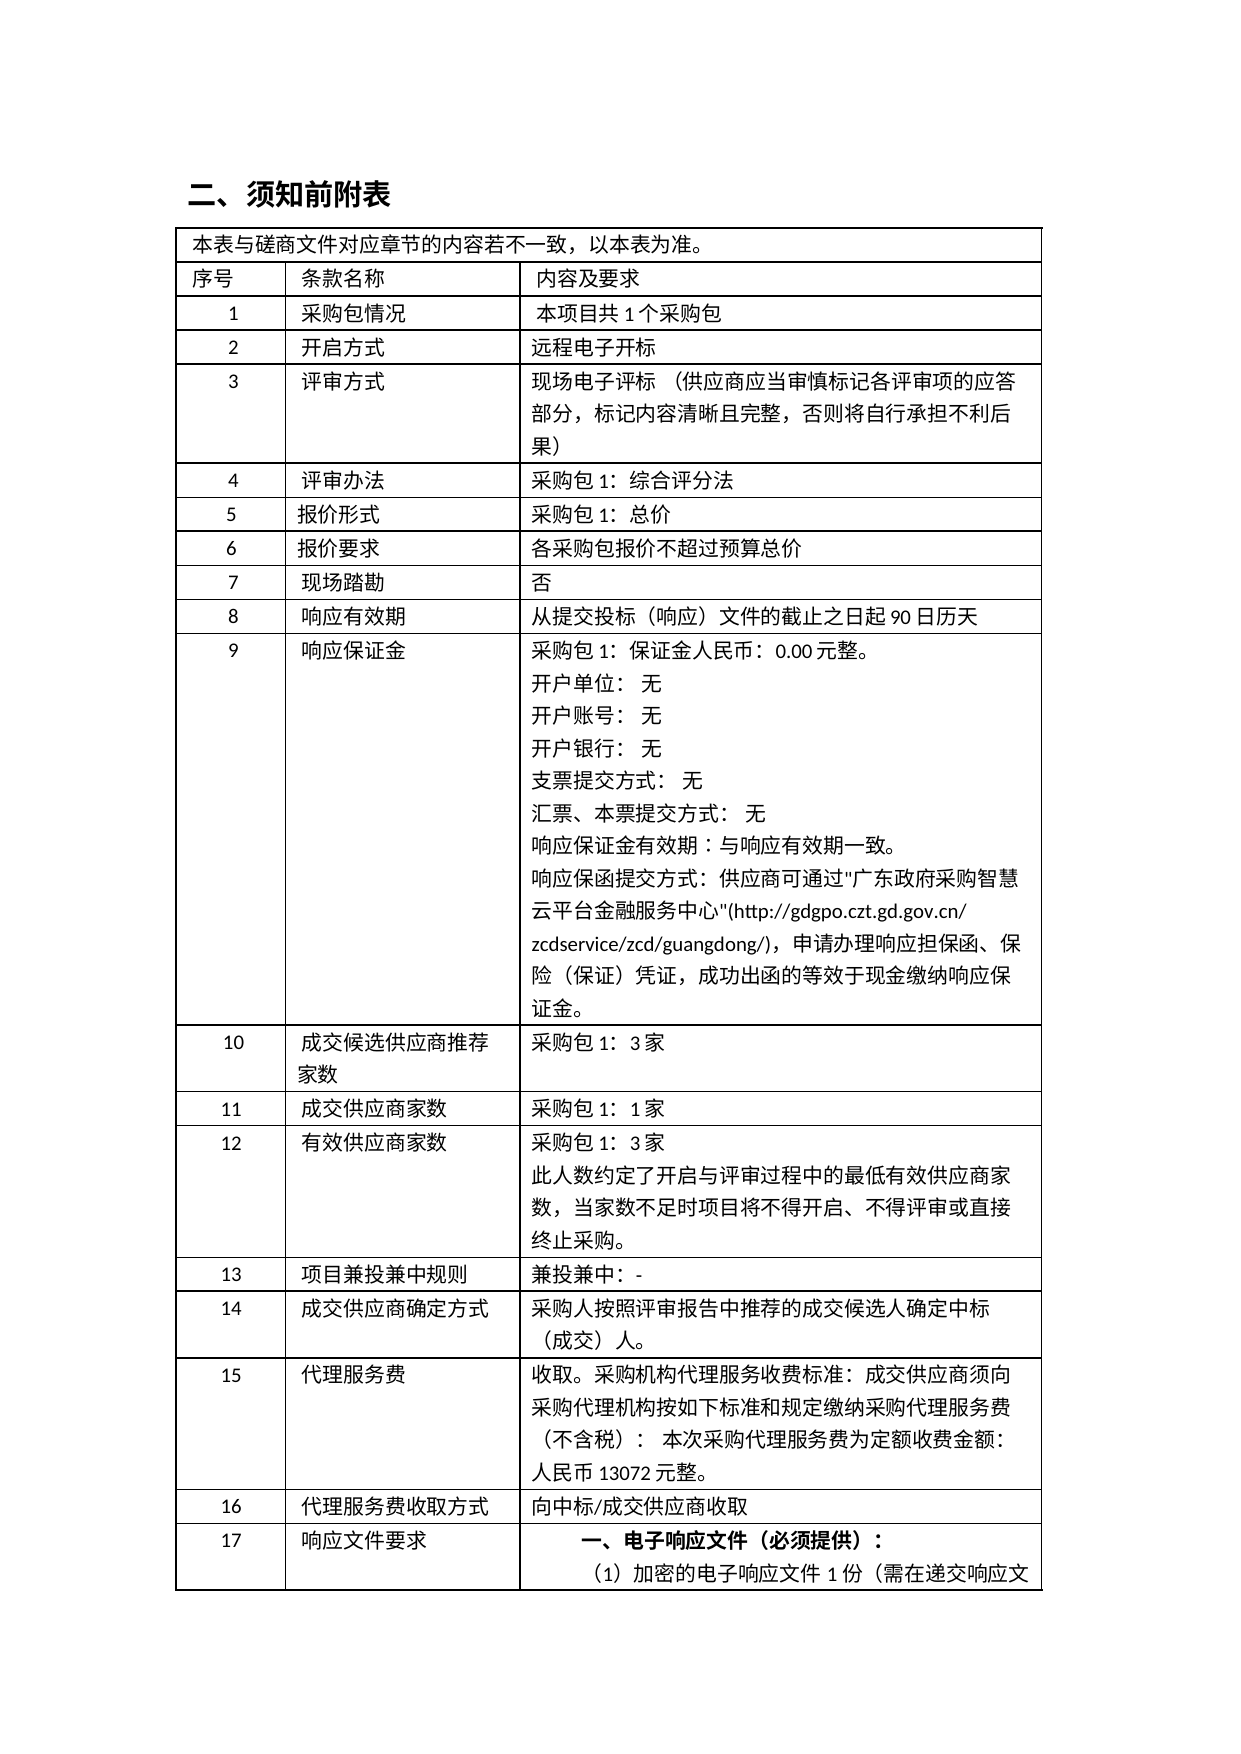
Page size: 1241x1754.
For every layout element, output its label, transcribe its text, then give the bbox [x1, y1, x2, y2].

table_cell 采购包1：综合评分法 [521, 464, 1041, 496]
table_cell 17 [177, 1524, 285, 1589]
table_cell 16 [177, 1490, 285, 1523]
table_cell 有效供应商家数 [286, 1126, 519, 1256]
table_cell 评审方式 [286, 365, 519, 462]
table_cell 报价要求 [286, 532, 519, 564]
table_cell 7 [177, 566, 285, 598]
table_cell 收取。采购机构代理服务收费标准：成交供应商须向采购代理机构按如下标准和规定缴纳采购代理服务费（不含税）： 本次采购代理服务费为定额收费金额：人民币13072元整。 [521, 1359, 1041, 1488]
table_cell 开启方式 [286, 331, 519, 363]
text 二、须知前附表 [187, 162, 1053, 227]
table_cell 否 [521, 566, 1041, 598]
table_cell 14 [177, 1292, 285, 1357]
table_cell 报价形式 [286, 498, 519, 530]
table_cell 4 [177, 464, 285, 496]
table_cell 代理服务费收取方式 [286, 1490, 519, 1523]
table_cell 13 [177, 1258, 285, 1290]
table_cell 采购包1：总价 [521, 498, 1041, 530]
table_cell 内容及要求 [521, 263, 1041, 295]
table_cell 15 [177, 1359, 285, 1488]
table_cell 响应文件要求 [286, 1524, 519, 1589]
table_cell 采购人按照评审报告中推荐的成交候选人确定中标（成交）人。 [521, 1292, 1041, 1357]
table_cell 12 [177, 1126, 285, 1256]
table_cell 远程电子开标 [521, 331, 1041, 363]
table_cell 11 [177, 1092, 285, 1125]
table_cell 8 [177, 600, 285, 633]
table_cell 响应保证金 [286, 634, 519, 1024]
table_cell 采购包1：3家 [521, 1026, 1041, 1091]
table_cell 1 [177, 297, 285, 329]
table_cell 现场电子评标 （供应商应当审慎标记各评审项的应答部分，标记内容清晰且完整，否则将自行承担不利后果） [521, 365, 1041, 462]
table_cell 项目兼投兼中规则 [286, 1258, 519, 1290]
table_cell 现场踏勘 [286, 566, 519, 598]
table_cell 采购包1：保证金人民币：0.00元整。 开户单位： 无 开户账号： 无 开户银行： 无 支票提交方式： 无 汇票、本票提交方式： 无 响应保证金有效期∶与响应有效期一致。 响应保函提交方式：供应商可通过"广东政府采购智慧云平台金融服务中心"(http://gdgpo.czt.gd.gov.cn/zcdservice/zcd/guangdong/)，申请办理响应担保函、保险（保证）凭证，成功出函的等效于现金缴纳响应保证金。 [521, 634, 1041, 1024]
table_cell 从提交投标（响应）文件的截止之日起90日历天 [521, 600, 1041, 633]
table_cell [521, 1524, 1041, 1589]
table_cell 响应有效期 [286, 600, 519, 633]
table_cell 序号 [177, 263, 285, 295]
table_cell 采购包1：3家 此人数约定了开启与评审过程中的最低有效供应商家数，当家数不足时项目将不得开启、不得评审或直接终止采购。 [521, 1126, 1041, 1256]
table_cell 本项目共1个采购包 [521, 297, 1041, 329]
table_header 本表与磋商文件对应章节的内容若不一致，以本表为准。 [177, 229, 1041, 261]
table_cell 3 [177, 365, 285, 462]
table_cell 成交候选供应商推荐家数 [286, 1026, 519, 1091]
table_cell 各采购包报价不超过预算总价 [521, 532, 1041, 564]
table_cell 采购包情况 [286, 297, 519, 329]
table_cell 采购包1：1家 [521, 1092, 1041, 1125]
table_cell 条款名称 [286, 263, 519, 295]
table_cell 10 [177, 1026, 285, 1091]
table_cell 6 [177, 532, 285, 564]
table_cell 向中标/成交供应商收取 [521, 1490, 1041, 1523]
table_cell 评审办法 [286, 464, 519, 496]
table_cell 代理服务费 [286, 1359, 519, 1488]
table_cell 成交供应商确定方式 [286, 1292, 519, 1357]
table_cell 兼投兼中：- [521, 1258, 1041, 1290]
table_cell 5 [177, 498, 285, 530]
table_cell 2 [177, 331, 285, 363]
table_cell 成交供应商家数 [286, 1092, 519, 1125]
table_cell 9 [177, 634, 285, 1024]
